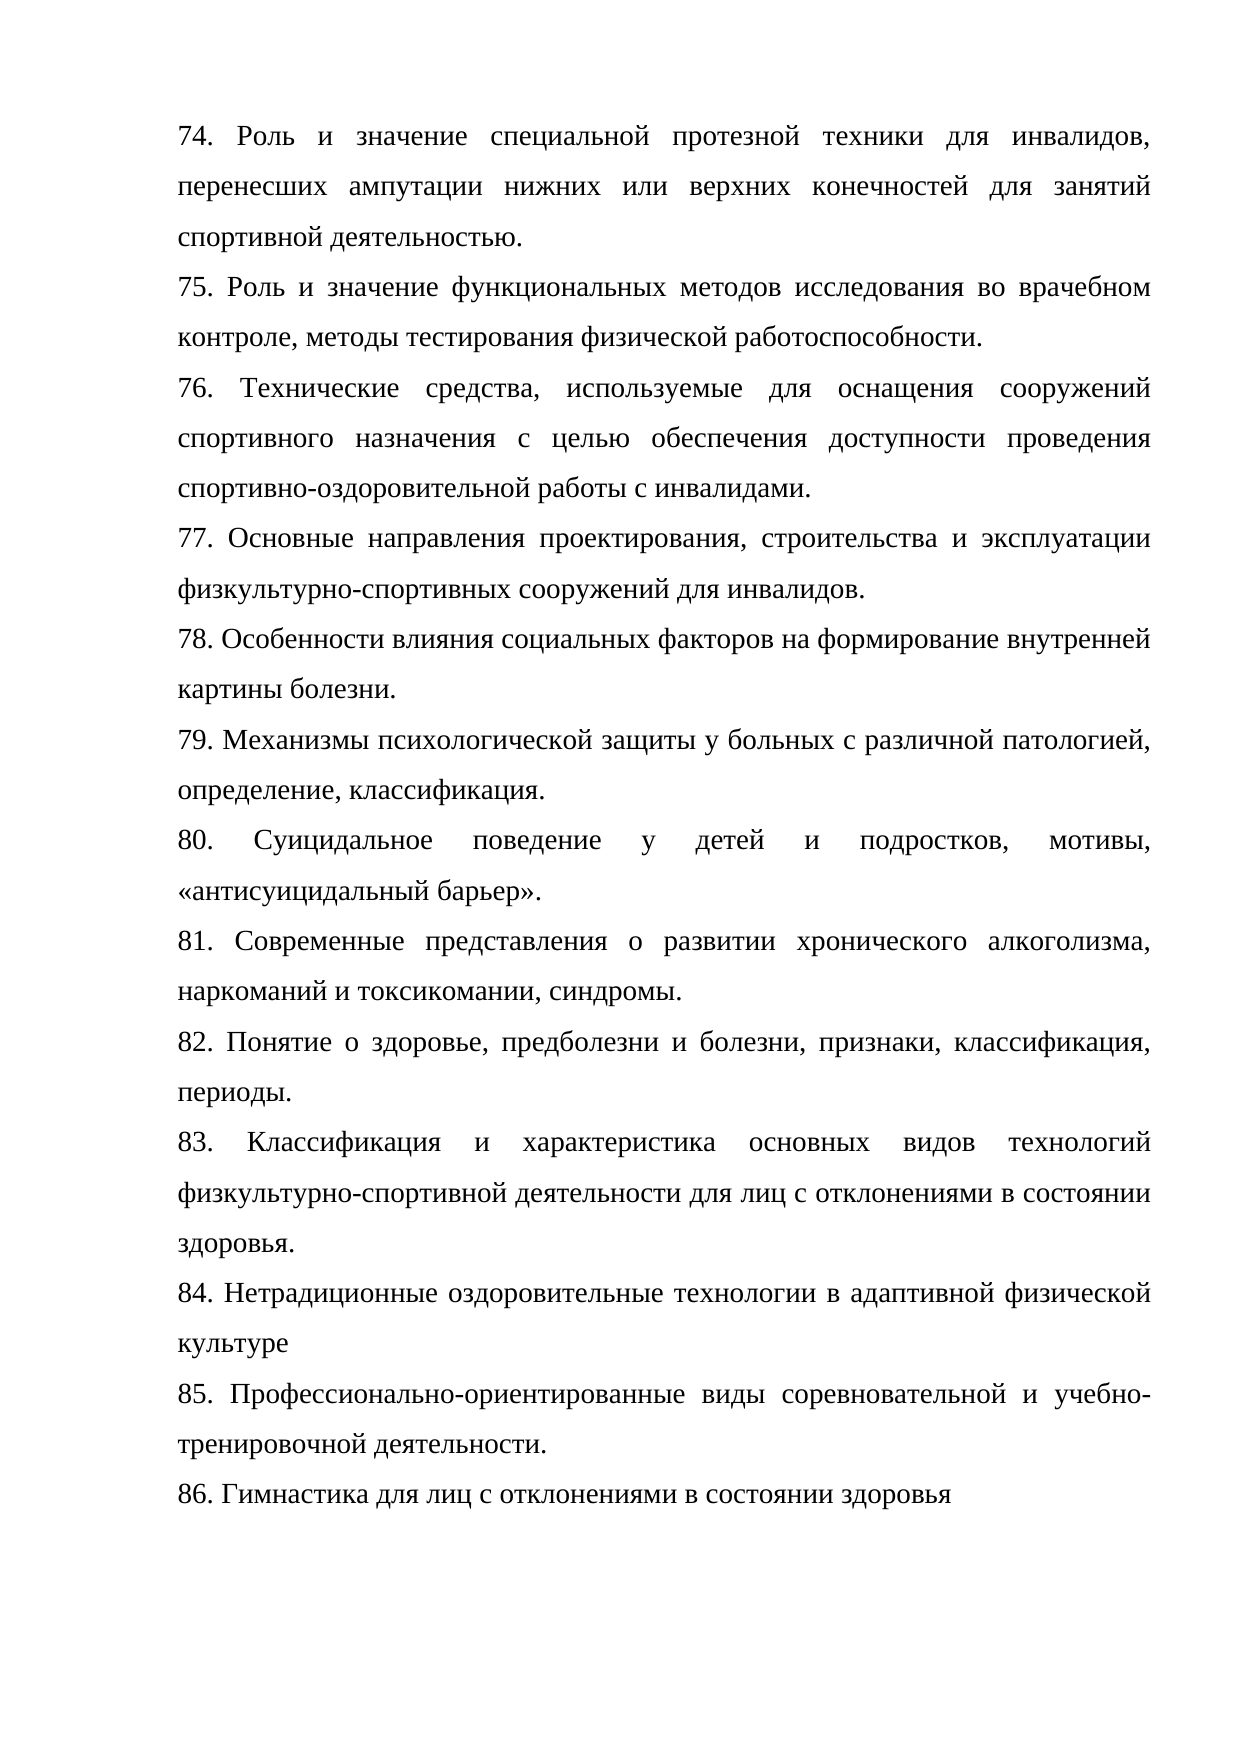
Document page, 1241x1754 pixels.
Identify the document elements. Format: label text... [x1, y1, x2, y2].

text 77. Основные направления проектирования, строительства и эксплуатации физкультурно-спортивных сооружений для инвалидов. [177, 521, 1152, 604]
text 86. Гимнастика для лиц с отклонениями в состоянии здоровья [177, 1477, 1152, 1510]
text 76. Технические средства, используемые для оснащения сооружений спортивного назначения с целью обеспечения доступности проведения спортивно-оздоровительной работы с инвалидами. [177, 370, 1152, 504]
text 78. Особенности влияния социальных факторов на формирование внутренней картины болезни. [177, 621, 1152, 705]
text 79. Механизмы психологической защиты у больных с различной патологией, определение, классификация. [177, 722, 1152, 806]
text 83. Классификация и характеристика основных видов технологий физкультурно-спортивной деятельности для лиц с отклонениями в состоянии здоровья. [177, 1124, 1152, 1258]
text 81. Современные представления о развитии хронического алкоголизма, наркоманий и токсикомании, синдромы. [177, 923, 1152, 1007]
text 75. Роль и значение функциональных методов исследования во врачебном контроле, методы тестирования физической работоспособности. [177, 269, 1152, 353]
text 85. Профессионально-ориентированные виды соревновательной и учебно-тренировочной деятельности. [177, 1376, 1152, 1460]
text 84. Нетрадиционные оздоровительные технологии в адаптивной физической культуре [177, 1275, 1152, 1359]
text 74. Роль и значение специальной протезной техники для инвалидов, перенесших ампутации нижних или верхних конечностей для занятий спортивной деятельностью. [177, 118, 1152, 252]
text 80. Суицидальное поведение у детей и подростков, мотивы, «антисуицидальный барьер». [177, 822, 1152, 906]
text 82. Понятие о здоровье, предболезни и болезни, признаки, классификация, периоды. [177, 1024, 1152, 1108]
